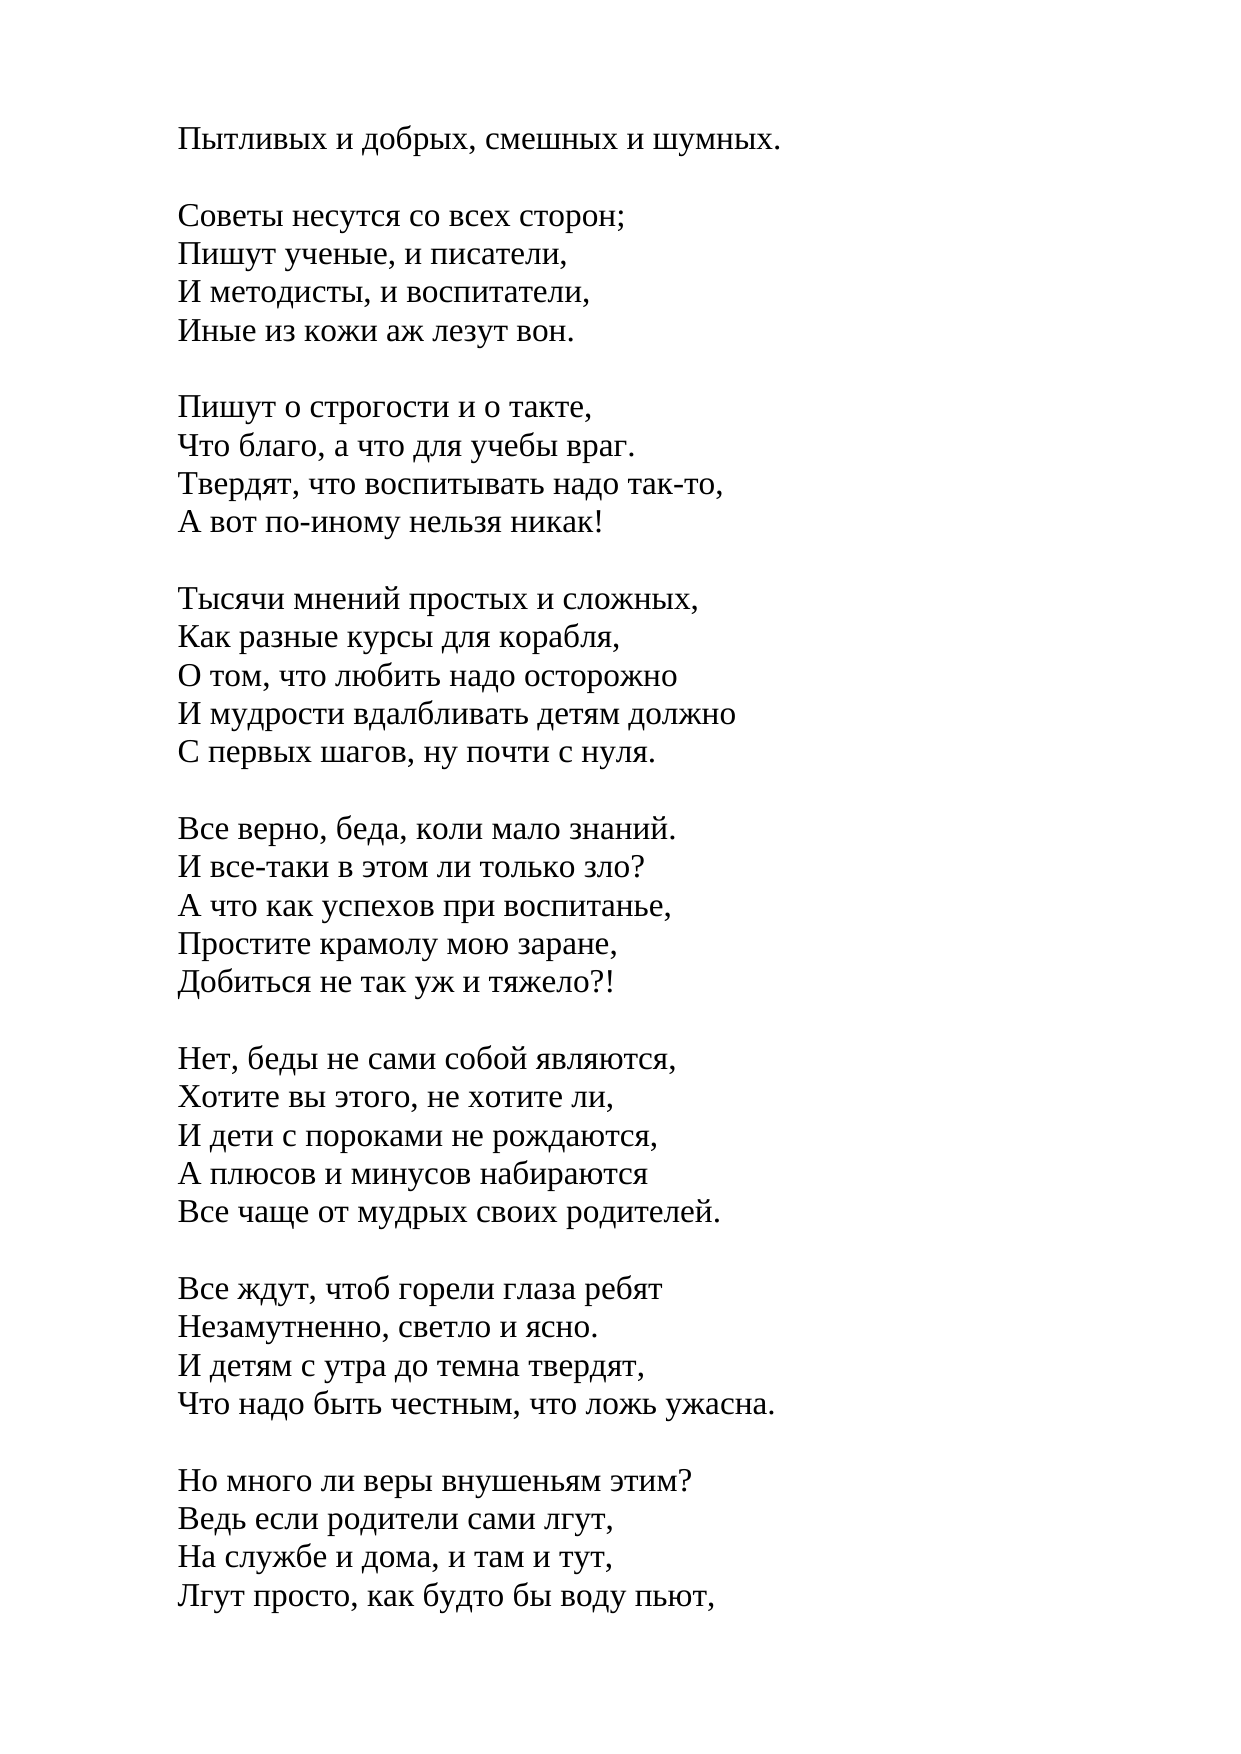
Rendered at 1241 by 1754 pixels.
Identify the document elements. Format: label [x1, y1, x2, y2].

text [177, 118, 1152, 1613]
